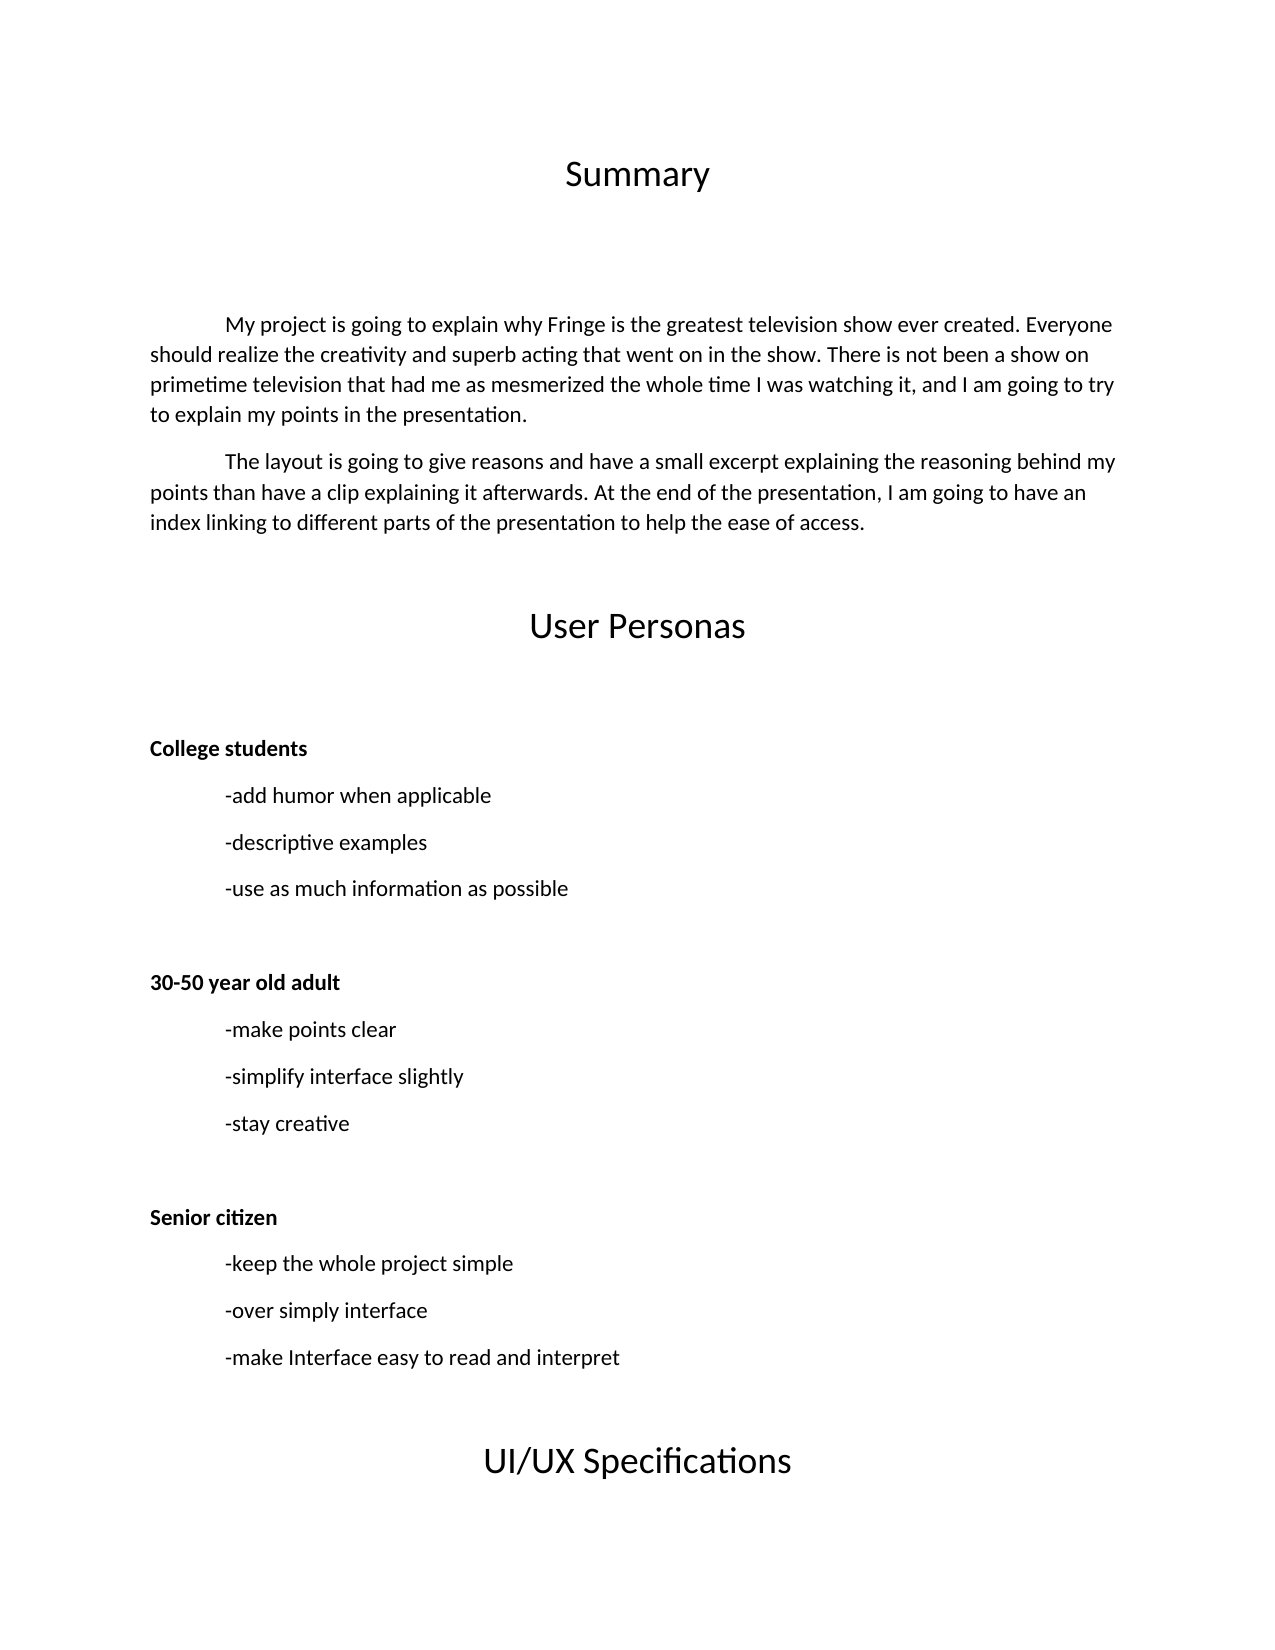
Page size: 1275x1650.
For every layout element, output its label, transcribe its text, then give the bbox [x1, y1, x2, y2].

text 30-50 year old adult [150, 968, 1125, 996]
text -add humor when applicable [150, 781, 1125, 809]
text The layout is going to give reasons and have a small excerpt explaining the reasoning behind my points than have a clip explaining it afterwards. At the end of the presentation, I am going to have an index linking to different parts of the presentation to help the ease of access. [150, 447, 1125, 536]
text -make Interface easy to read and interpret [150, 1343, 1125, 1371]
text My project is going to explain why Fringe is the greatest television show ever created. Everyone should realize the creativity and superb acting that went on in the show. There is not been a show on primetime television that had me as mesmerized the whole time I was watching it, and I am going to try to explain my points in the presentation. [150, 310, 1125, 428]
text -use as much information as possible [150, 874, 1125, 902]
text User Personas [150, 602, 1125, 647]
text College students [150, 734, 1125, 762]
text Summary [150, 150, 1125, 196]
text -stay creative [150, 1109, 1125, 1137]
text -keep the whole project simple [150, 1249, 1125, 1277]
text -over simply interface [150, 1296, 1125, 1324]
text -descriptive examples [150, 828, 1125, 856]
text -simplify interface slightly [150, 1062, 1125, 1090]
text -make points clear [150, 1015, 1125, 1043]
text UI/UX Specifications [150, 1437, 1125, 1483]
text Senior citizen [150, 1203, 1125, 1231]
